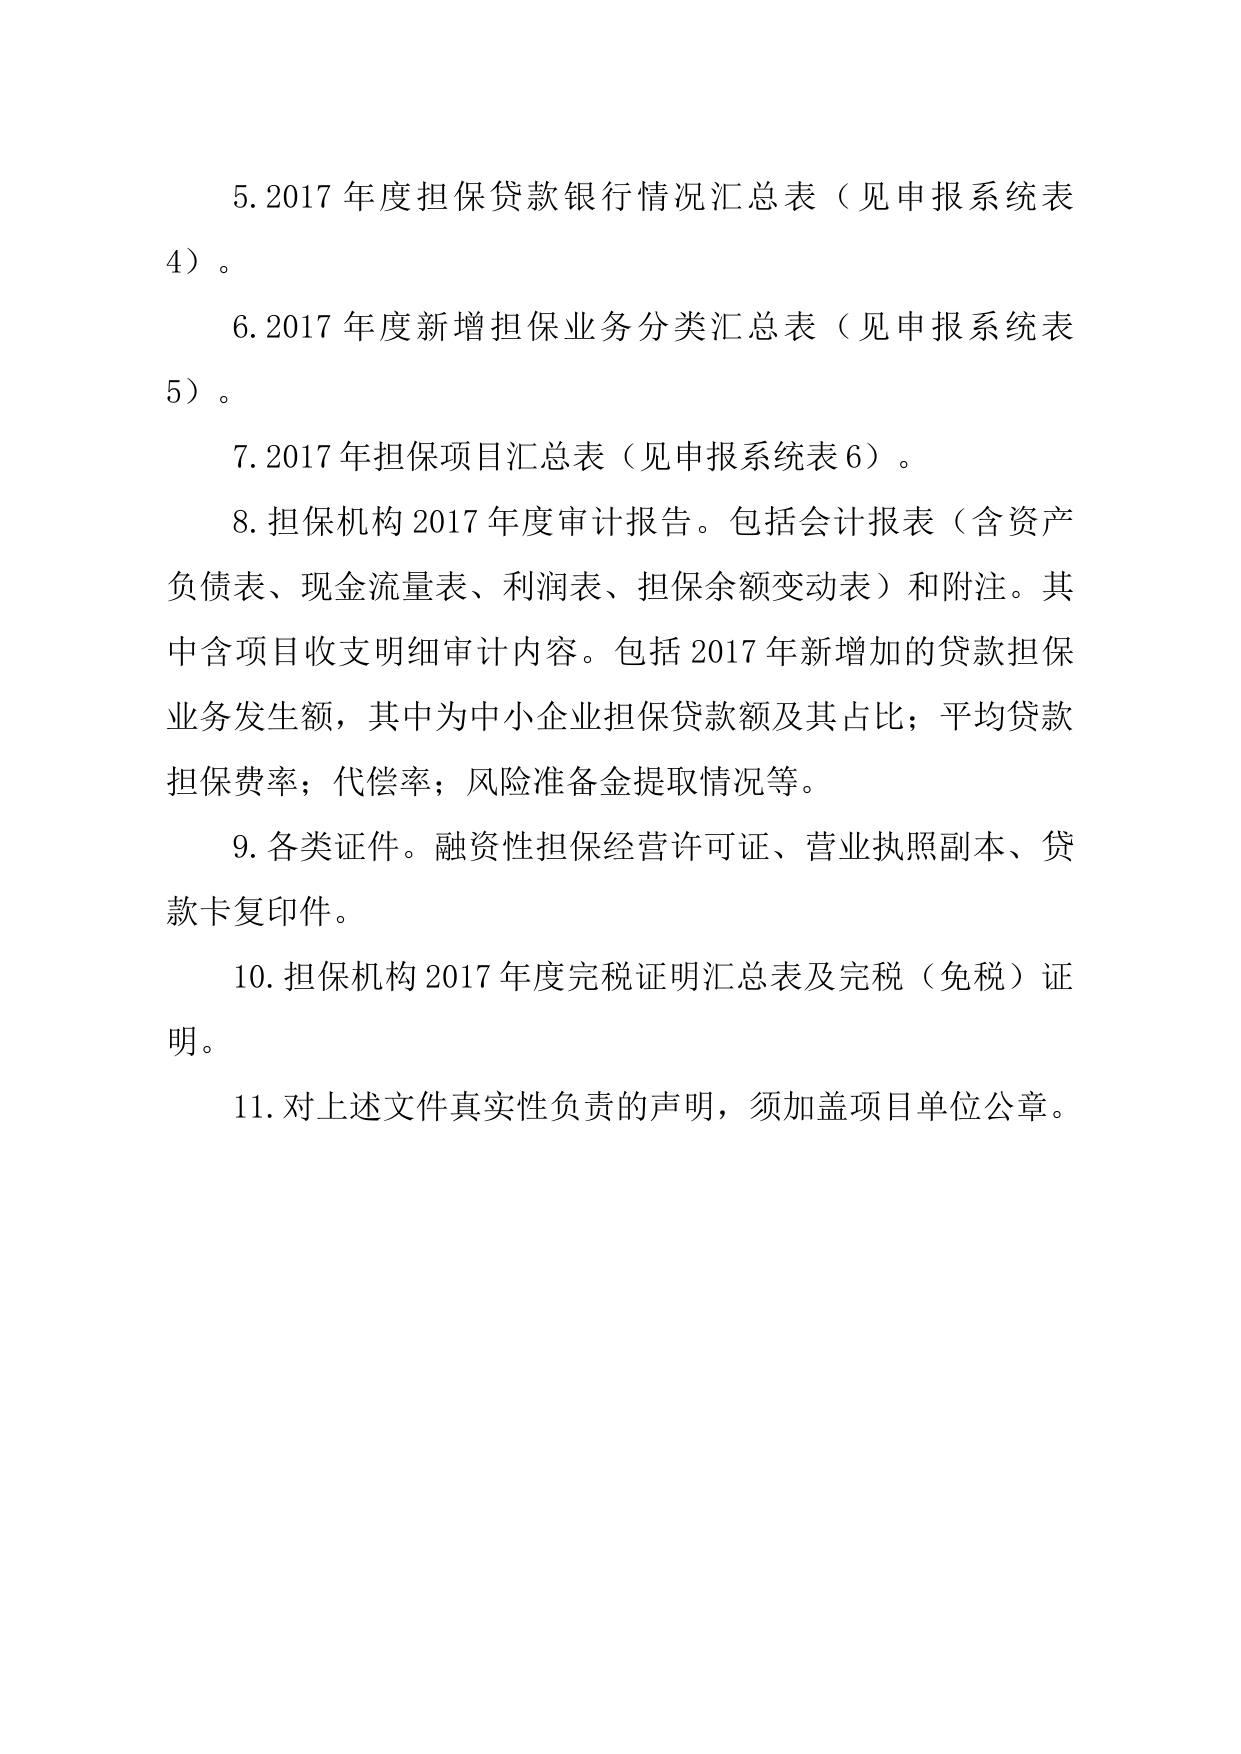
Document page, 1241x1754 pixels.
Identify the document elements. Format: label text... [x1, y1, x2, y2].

text 8.担保机构2017年度审计报告。包括会计报表（含资产负债表、现金流量表、利润表、担保余额变动表）和附注。其中含项目收支明细审计内容。包括2017年新增加的贷款担保业务发生额，其中为中小企业担保贷款额及其占比；平均贷款担保费率；代偿率；风险准备金提取情况等。 [165, 487, 1075, 812]
text 5.2017年度担保贷款银行情况汇总表（见申报系统表4）。 [165, 162, 1075, 292]
text 11.对上述文件真实性负责的声明，须加盖项目单位公章。 [165, 1072, 1075, 1137]
text 10.担保机构2017年度完税证明汇总表及完税（免税）证明。 [165, 942, 1075, 1072]
text 7.2017年担保项目汇总表（见申报系统表6）。 [165, 422, 1075, 487]
text 9.各类证件。融资性担保经营许可证、营业执照副本、贷款卡复印件。 [165, 812, 1075, 942]
text 6.2017年度新增担保业务分类汇总表（见申报系统表5）。 [165, 292, 1075, 422]
